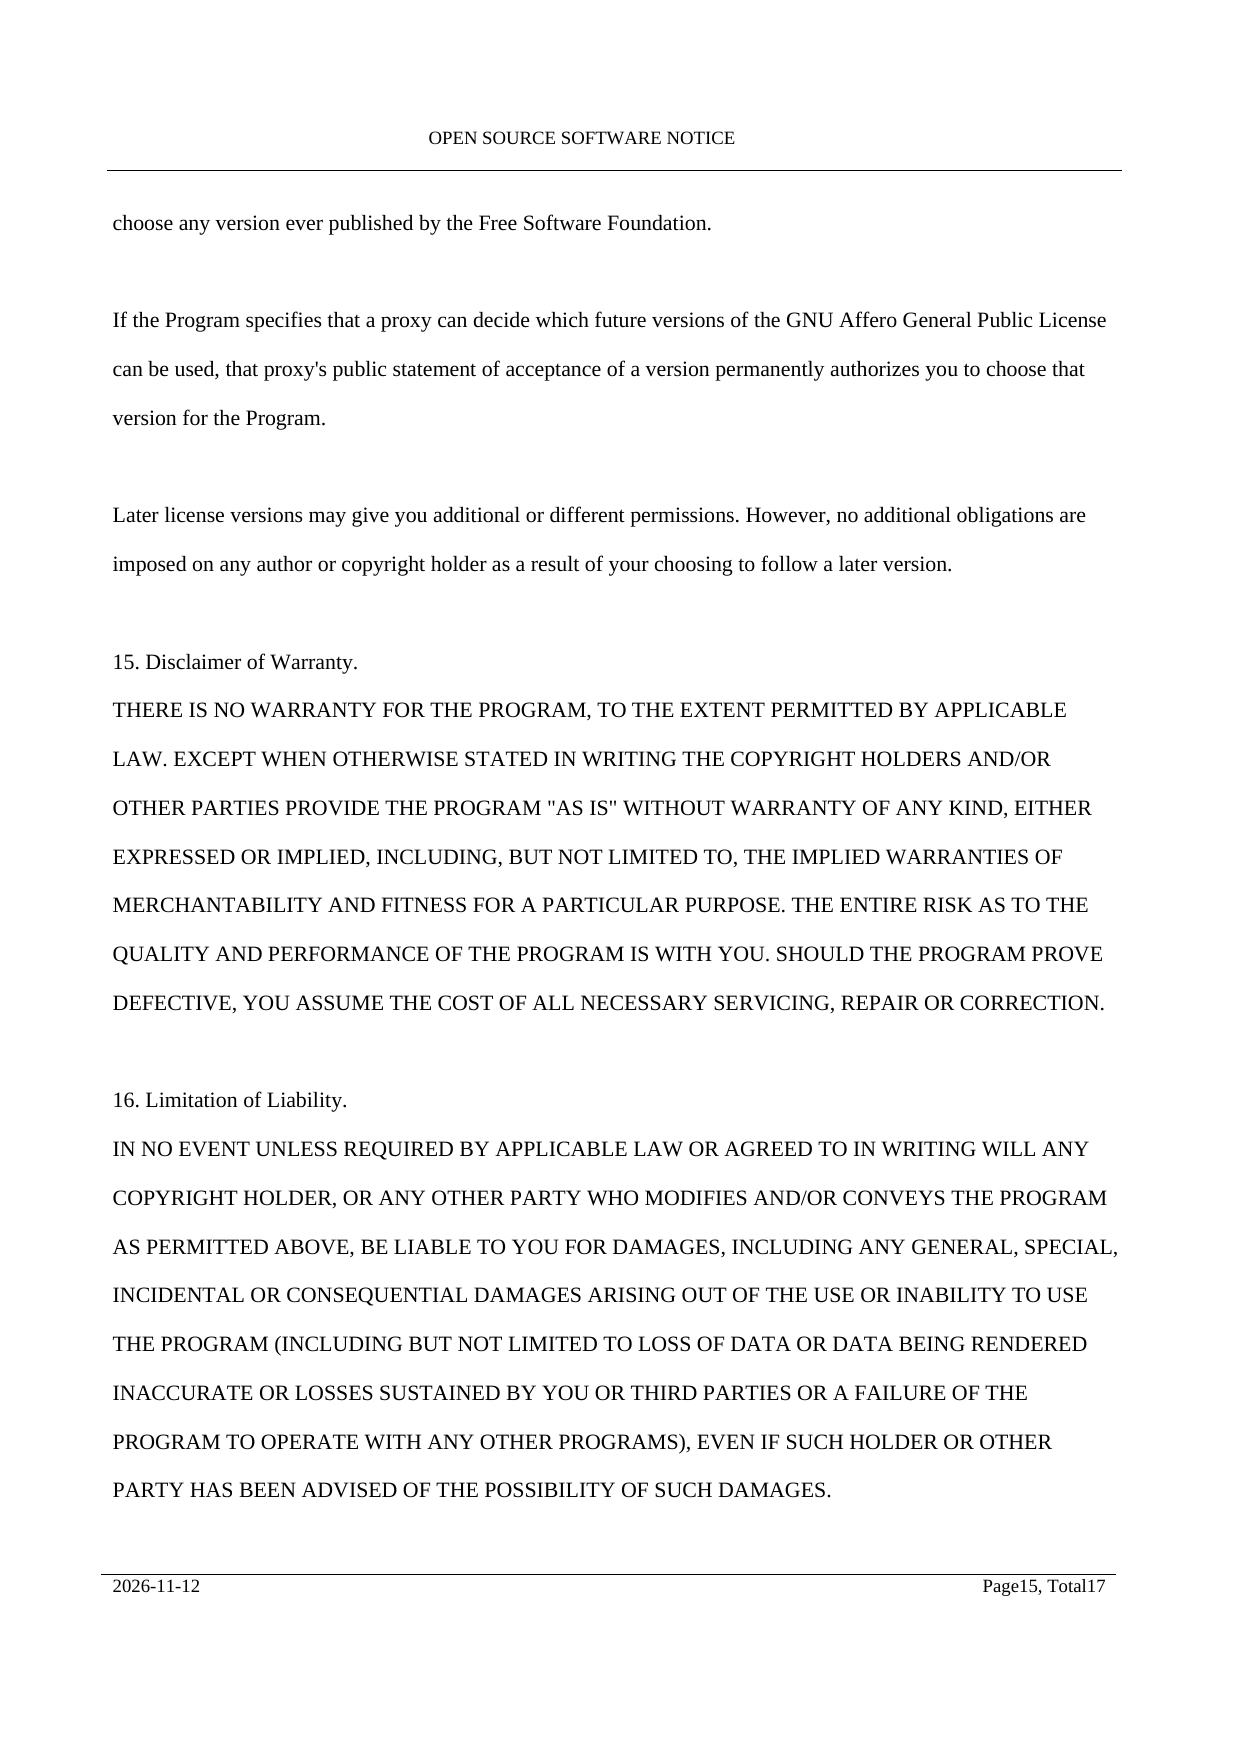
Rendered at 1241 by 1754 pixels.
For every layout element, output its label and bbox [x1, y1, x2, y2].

text [112, 206, 1128, 1506]
